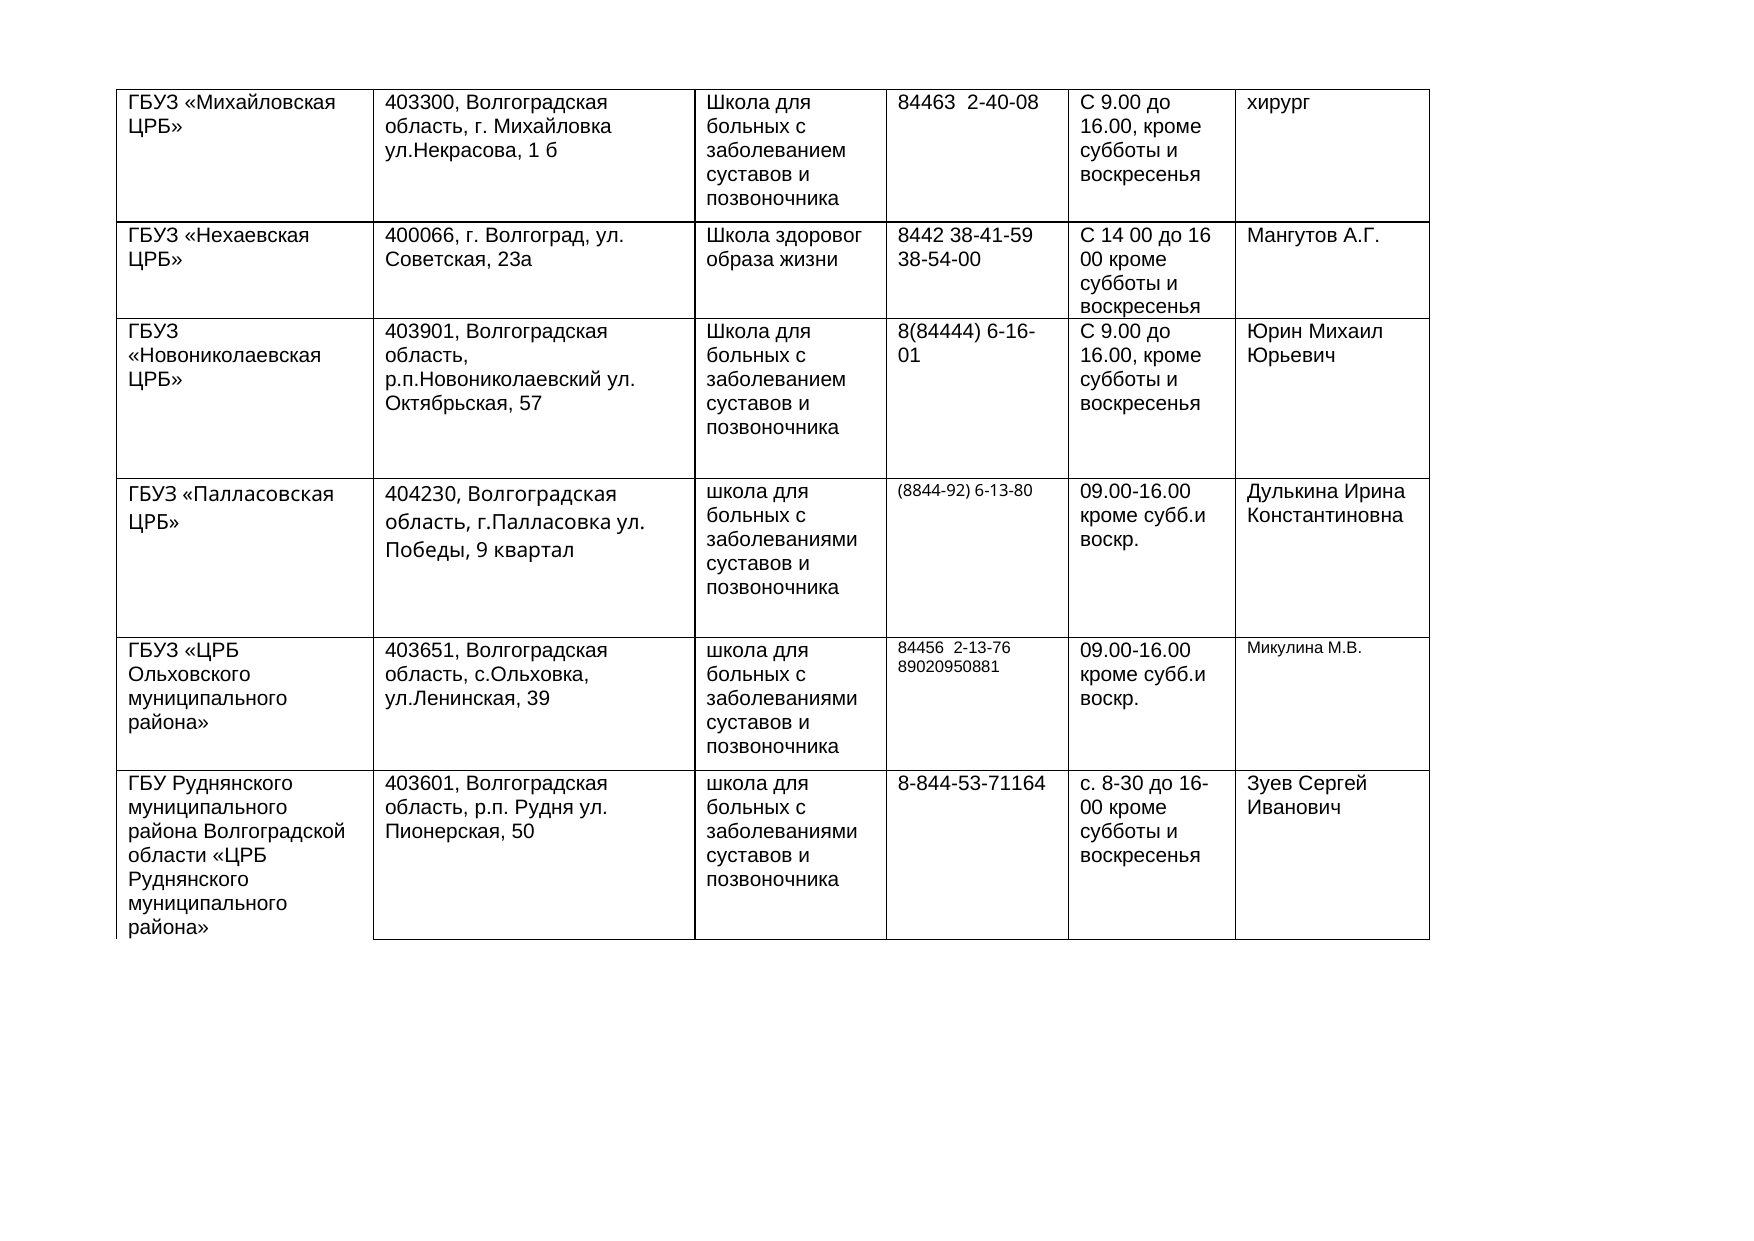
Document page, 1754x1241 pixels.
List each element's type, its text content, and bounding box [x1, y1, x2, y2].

table_cell 09.00-16.00 кроме субб.и воскр. [1069, 638, 1235, 770]
table_cell хирург [1236, 90, 1429, 221]
table_cell Школа для больных с заболеванием суставов и позвоночника [696, 319, 886, 478]
table_cell школа для больных с заболеваниями суставов и позвоночника [696, 479, 886, 637]
table_cell ГБУЗ «Палласовская ЦРБ» [117, 479, 373, 637]
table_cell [696, 90, 886, 221]
table_cell С 14 00 до 16 00 кроме субботы и воскресенья [1069, 223, 1235, 318]
table_cell С 9.00 до 16.00, кроме субботы и воскресенья [1069, 319, 1235, 478]
table_cell 403601, Волгоградская область, р.п. Рудня ул. Пионерская, 50 [374, 771, 694, 939]
table_cell Школа здоровог образа жизни [696, 223, 886, 318]
table_cell (8844-92) 6-13-80 [887, 479, 1068, 637]
table_cell Мангутов А.Г. [1236, 223, 1429, 318]
table_cell 403901, Волгоградская область, р.п.Новониколаевский ул. Октябрьская, 57 [374, 319, 694, 478]
table_cell ГБУЗ «Нехаевская ЦРБ» [117, 223, 373, 318]
table_cell ГБУЗ «ЦРБ Ольховского муниципального района» [117, 638, 373, 770]
table_cell 403300, Волгоградская область, г. Михайловка ул.Некрасова, 1 б [374, 90, 694, 221]
table_cell 84456 2-13-76 89020950881 [887, 638, 1068, 770]
table_cell ГБУ Руднянского муниципального района Волгоградской области «ЦРБ Руднянского муниципального района» [117, 771, 373, 939]
table_cell школа для больных с заболеваниями суставов и позвоночника [696, 638, 886, 770]
table_cell 8-844-53-71164 [887, 771, 1068, 939]
table_cell с. 8-30 до 16-00 кроме субботы и воскресенья [1069, 771, 1235, 939]
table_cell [696, 771, 886, 939]
table_cell 400066, г. Волгоград, ул. Советская, 23а [374, 223, 694, 318]
table_cell Зуев Сергей Иванович [1236, 771, 1429, 939]
table_cell Микулина М.В. [1236, 638, 1429, 770]
table_cell 84463 2-40-08 [887, 90, 1068, 221]
table_cell ГБУЗ «Михайловская ЦРБ» [117, 90, 373, 221]
table_cell Юрин Михаил Юрьевич [1236, 319, 1429, 478]
table_cell 09.00-16.00 кроме субб.и воскр. [1069, 479, 1235, 637]
table_cell 404230, Волгоградская область, г.Палласовка ул. Победы, 9 квартал [374, 479, 694, 637]
table_cell Дулькина Ирина Константиновна [1236, 479, 1429, 637]
table_cell С 9.00 до 16.00, кроме субботы и воскресенья [1069, 90, 1235, 221]
table_cell ГБУЗ «Новониколаевская ЦРБ» [117, 319, 373, 478]
table_cell 403651, Волгоградская область, с.Ольховка, ул.Ленинская, 39 [374, 638, 694, 770]
table_cell 8(84444) 6-16-01 [887, 319, 1068, 478]
table_cell 8442 38-41-59 38-54-00 [887, 223, 1068, 318]
